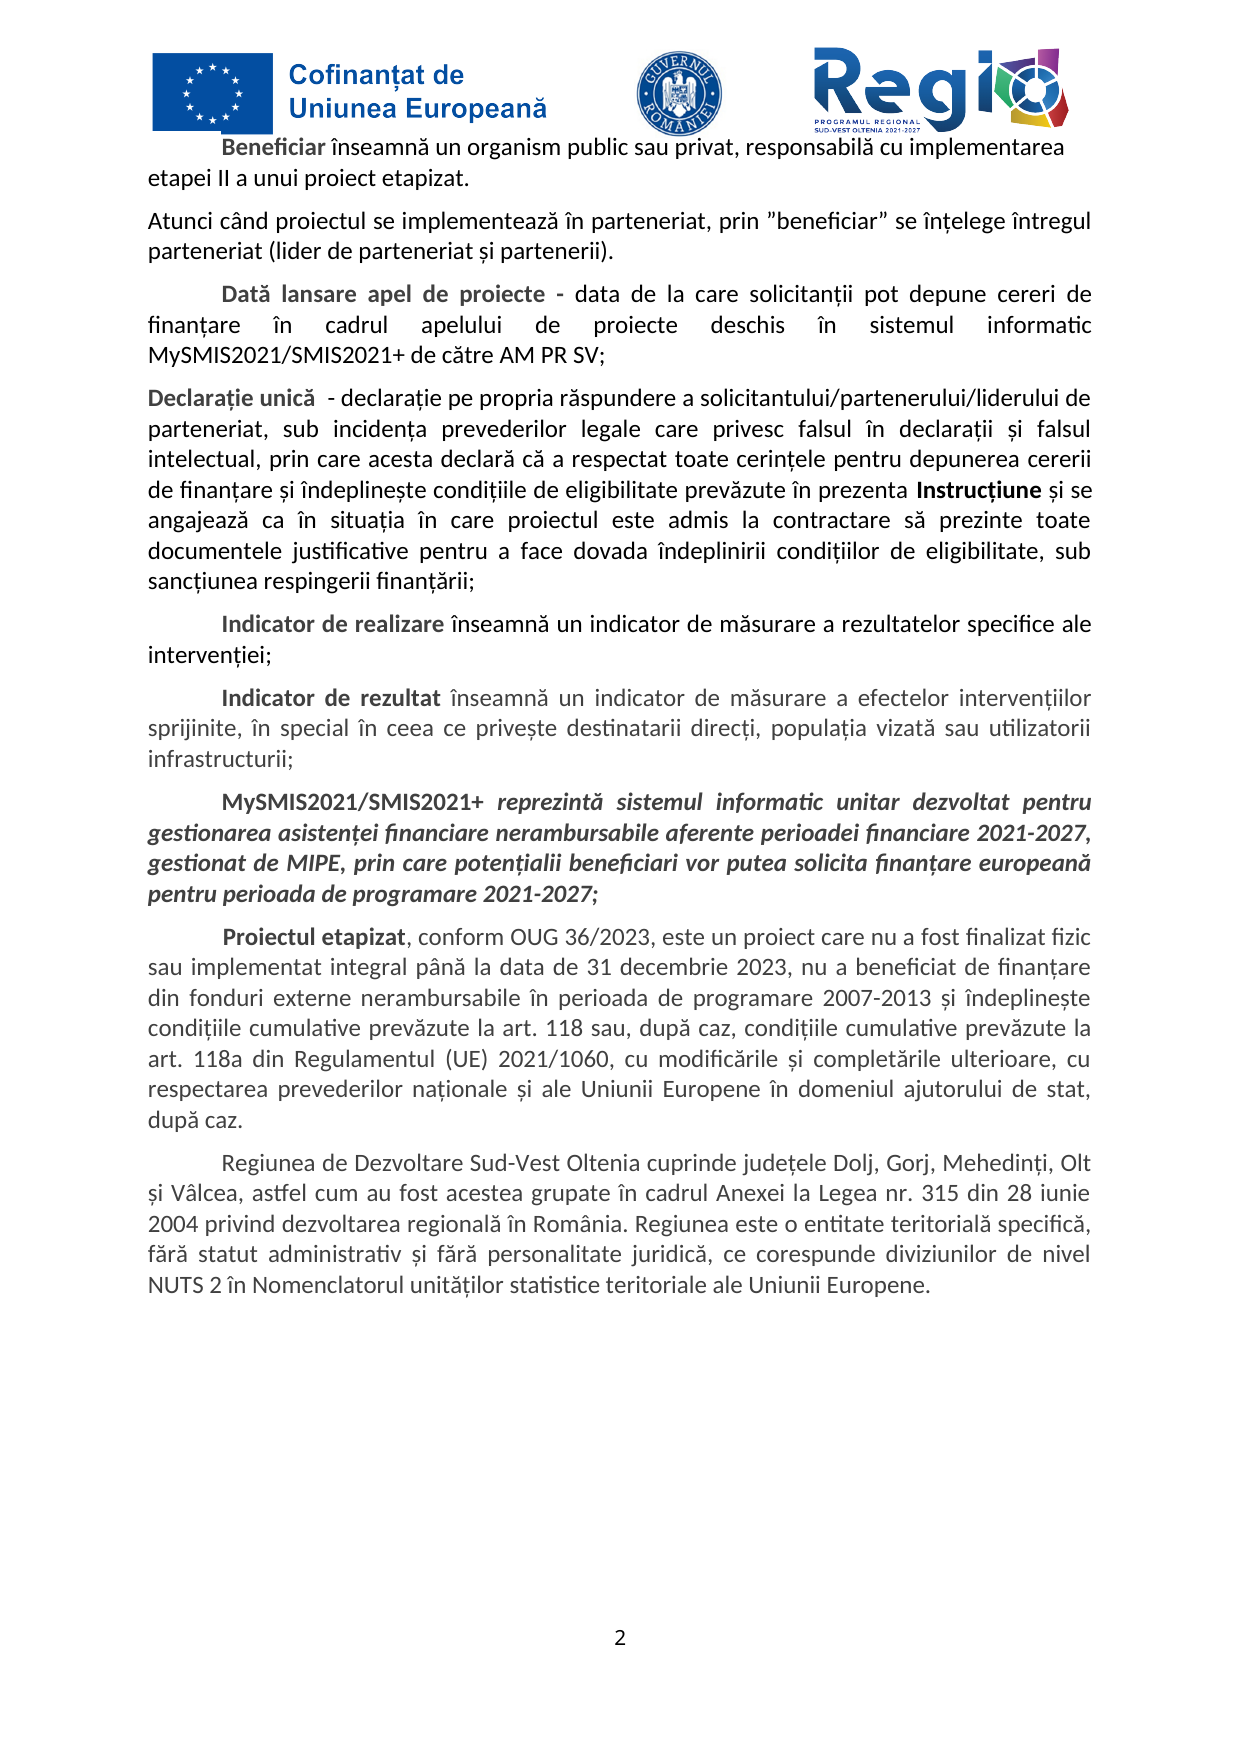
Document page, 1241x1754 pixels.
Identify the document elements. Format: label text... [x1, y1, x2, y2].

text Declarație unică - declarație pe propria răspundere a solicitantului/partenerului/liderului de parteneriat, sub incidența prevederilor legale care privesc falsul în declarații și falsul intelectual, prin care acesta declară că a respectat toate cerințele pentru depunerea cererii de finanțare și îndeplinește condițiile de eligibilitate prevăzute în prezenta Instrucțiune și se angajează ca în situația în care proiectul este admis la contractare să prezinte toate documentele justificative pentru a face dovada îndeplinirii condițiilor de eligibilitate, sub sancțiunea respingerii finanțării; [148, 382, 1093, 596]
text Indicator de realizare înseamnă un indicator de măsurare a rezultatelor specifice ale intervenției; [148, 608, 1093, 669]
text Regiunea de Dezvoltare Sud-Vest Oltenia cuprinde județele Dolj, Gorj, Mehedinți, Olt și Vâlcea, astfel cum au fost acestea grupate în cadrul Anexei la Legea nr. 315 din 28 iunie 2004 privind dezvoltarea regională în România. Regiunea este o entitate teritorială specifică, fără statut administrativ și fără personalitate juridică, ce corespunde diviziunilor de nivel NUTS 2 în Nomenclatorul unităților statistice teritoriale ale Uniunii Europene. [148, 1147, 1093, 1299]
text Proiectul etapizat, conform OUG 36/2023, este un proiect care nu a fost finalizat fizic sau implementat integral până la data de 31 decembrie 2023, nu a beneficiat de finanțare din fonduri externe nerambursabile în perioada de programare 2007-2013 și îndeplinește condițiile cumulative prevăzute la art. 118 sau, după caz, condițiile cumulative prevăzute la art. 118a din Regulamentul (UE) 2021/1060, cu modificările și completările ulterioare, cu respectarea prevederilor naționale și ale Uniunii Europene în domeniul ajutorului de stat, după caz. [148, 921, 1093, 1134]
list Atunci când proiectul se implementează în parteneriat, prin ”beneficiar” se înțelege întregul parteneriat (lider de parteneriat și partenerii). [148, 205, 1093, 266]
text Beneficiar înseamnă un organism public sau privat, responsabilă cu implementarea etapei II a unui proiect etapizat. [148, 131, 1093, 192]
text Dată lansare apel de proiecte - data de la care solicitanții pot depune cereri de finanțare în cadrul apelului de proiecte deschis în sistemul informatic MySMIS2021/SMIS2021+ de către AM PR SV; [148, 278, 1093, 370]
picture [633, 49, 728, 131]
picture [147, 48, 549, 138]
text MySMIS2021/SMIS2021+ reprezintă sistemul informatic unitar dezvoltat pentru gestionarea asistenței financiare nerambursabile aferente perioadei financiare 2021-2027, gestionat de MIPE, prin care potențialii beneficiari vor putea solicita finanțare europeană pentru perioada de programare 2021-2027; [148, 786, 1093, 908]
picture [812, 46, 1070, 131]
text Indicator de rezultat înseamnă un indicator de măsurare a efectelor intervențiilor sprijinite, în special în ceea ce privește destinatarii direcți, populația vizată sau utilizatorii infrastructurii; [148, 682, 1093, 774]
